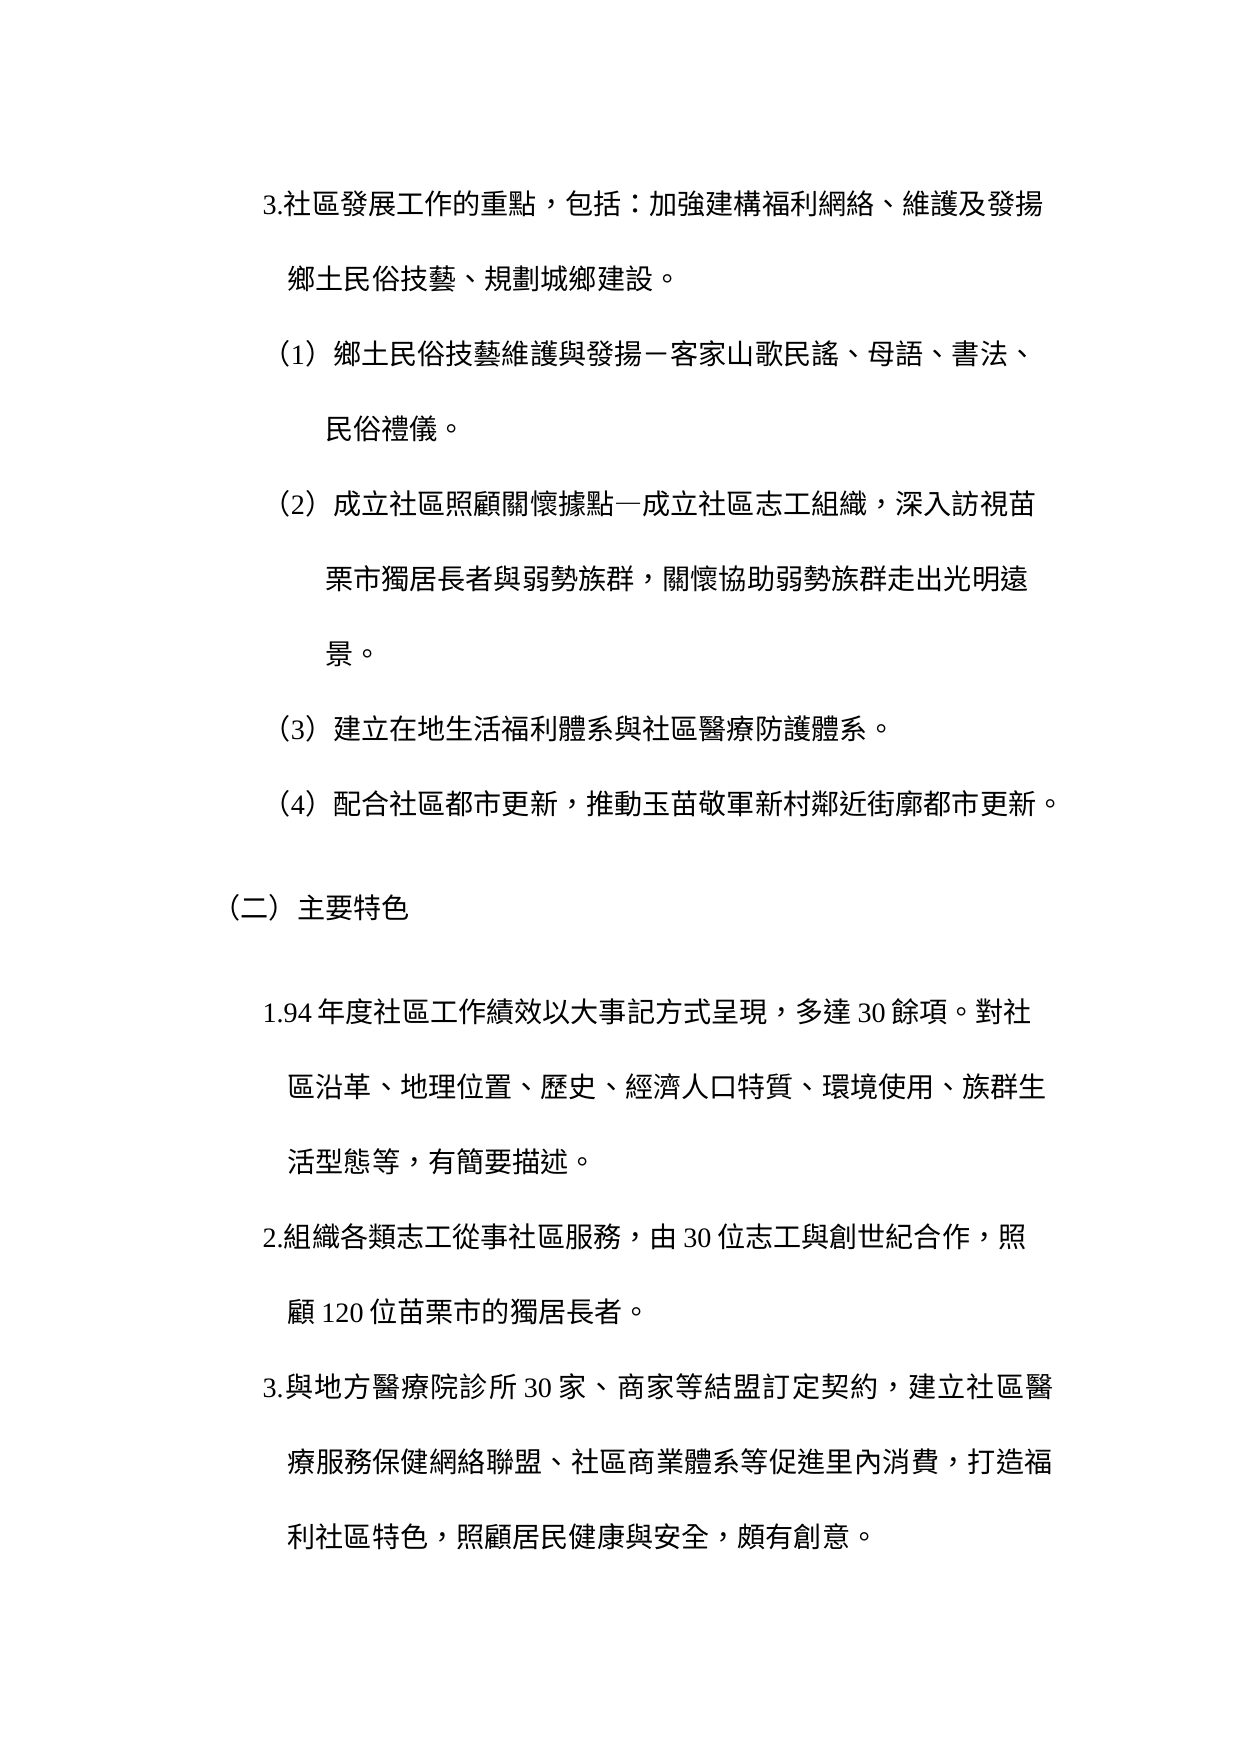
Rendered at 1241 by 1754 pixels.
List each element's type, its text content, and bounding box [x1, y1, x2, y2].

text （4）配合社區都市更新，推動玉苗敬軍新村鄰近街廓都市更新。 [262, 764, 1053, 839]
text 3.與地方醫療院診所30家、商家等結盟訂定契約，建立社區醫療服務保健網絡聯盟、社區商業體系等促進里內消費，打造福利社區特色，照顧居民健康與安全，頗有創意。 [262, 1348, 1053, 1573]
text 3.社區發展工作的重點，包括：加強建構福利網絡、維護及發揚鄉土民俗技藝、規劃城鄉建設。 [262, 164, 1053, 314]
text （2）成立社區照顧關懷據點—成立社區志工組織，深入訪視苗栗市獨居長者與弱勢族群，關懷協助弱勢族群走出光明遠景。 [262, 464, 1053, 689]
text 2.組織各類志工從事社區服務，由30位志工與創世紀合作，照顧120位苗栗市的獨居長者。 [262, 1198, 1053, 1348]
text （3）建立在地生活福利體系與社區醫療防護體系。 [262, 689, 1053, 764]
text （1）鄉土民俗技藝維護與發揚－客家山歌民謠、母語、書法、民俗禮儀。 [262, 314, 1053, 464]
text （二）主要特色 [187, 869, 1053, 944]
text 1.94年度社區工作績效以大事記方式呈現，多達30餘項。對社區沿革、地理位置、歷史、經濟人口特質、環境使用、族群生活型態等，有簡要描述。 [262, 973, 1053, 1198]
